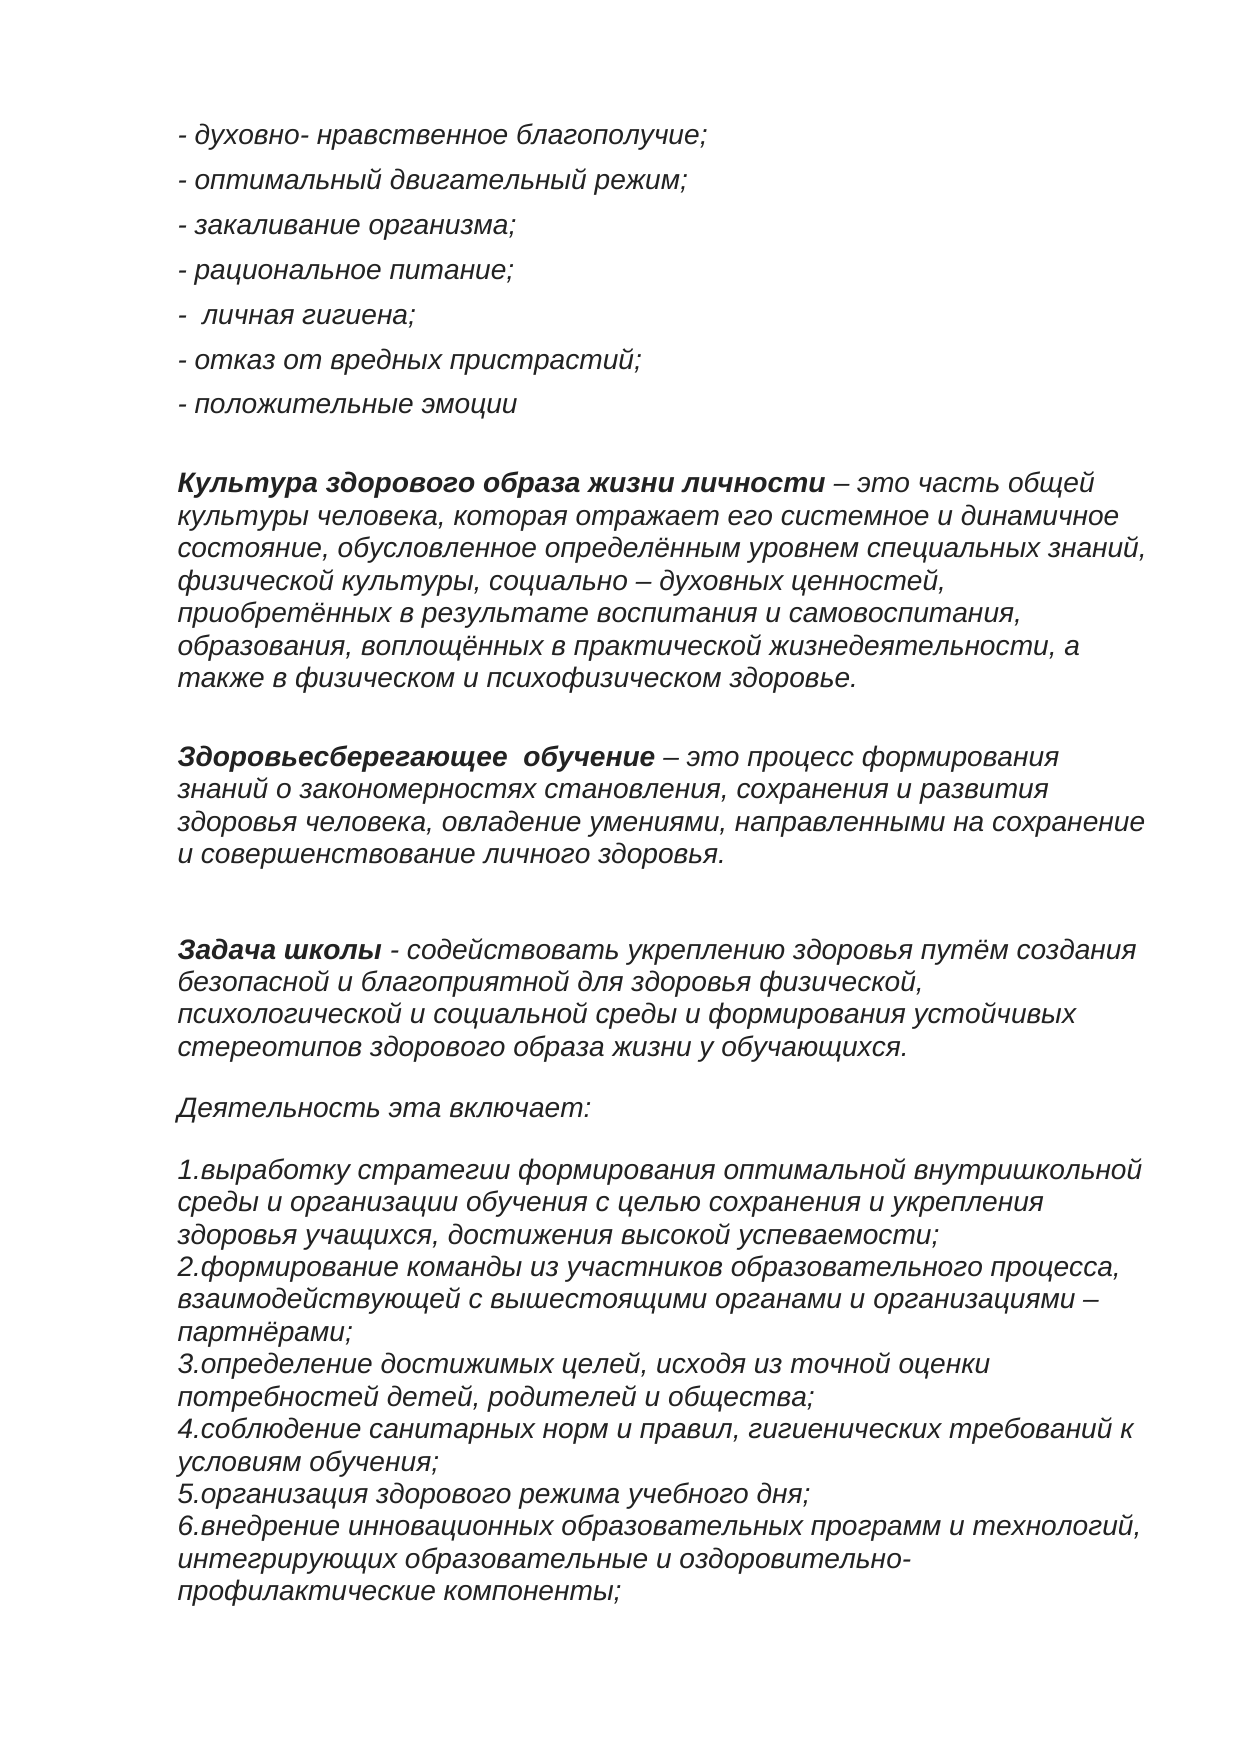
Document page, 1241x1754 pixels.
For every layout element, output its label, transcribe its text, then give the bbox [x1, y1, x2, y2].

text - отказ от вредных пристрастий; [177, 343, 1152, 375]
text - рациональное питание; [177, 253, 1152, 285]
text - личная гигиена; [177, 298, 1152, 330]
text Деятельность эта включает: [177, 1091, 1152, 1124]
text 3.определение достижимых целей, исходя из точной оценки потребностей детей, родителей и общества; [177, 1347, 1152, 1412]
text 6.внедрение инновационных образовательных программ и технологий, интегрирующих образовательные и оздоровительно- профилактические компоненты; [177, 1509, 1152, 1606]
text 2.формирование команды из участников образовательного процесса, взаимодействующей с вышестоящими органами и организациями – партнёрами; [177, 1250, 1152, 1347]
text 1.выработку стратегии формирования оптимальной внутришкольной среды и организации обучения с целью сохранения и укрепления здоровья учащихся, достижения высокой успеваемости; [177, 1153, 1152, 1250]
text Задача школы - содействовать укреплению здоровья путём создания безопасной и благоприятной для здоровья физической, психологической и социальной среды и формирования устойчивых стереотипов здорового образа жизни у обучающихся. [177, 933, 1152, 1062]
text Культура здорового образа жизни личности – это часть общей культуры человека, которая отражает его системное и динамичное состояние, обусловленное определённым уровнем специальных знаний, физической культуры, социально – духовных ценностей, приобретённых в результате воспитания и самовоспитания, образования, воплощённых в практической жизнедеятельности, а также в физическом и психофизическом здоровье. [177, 466, 1152, 693]
text 5.организация здорового режима учебного дня; [177, 1477, 1152, 1509]
text - закаливание организма; [177, 208, 1152, 240]
text - оптимальный двигательный режим; [177, 163, 1152, 195]
text Здоровьесберегающее обучение – это процесс формирования знаний о закономерностях становления, сохранения и развития здоровья человека, овладение умениями, направленными на сохранение и совершенствование личного здоровья. [177, 740, 1152, 869]
text - положительные эмоции [177, 387, 1152, 420]
text 4.соблюдение санитарных норм и правил, гигиенических требований к условиям обучения; [177, 1412, 1152, 1477]
text - духовно- нравственное благополучие; [177, 118, 1152, 151]
